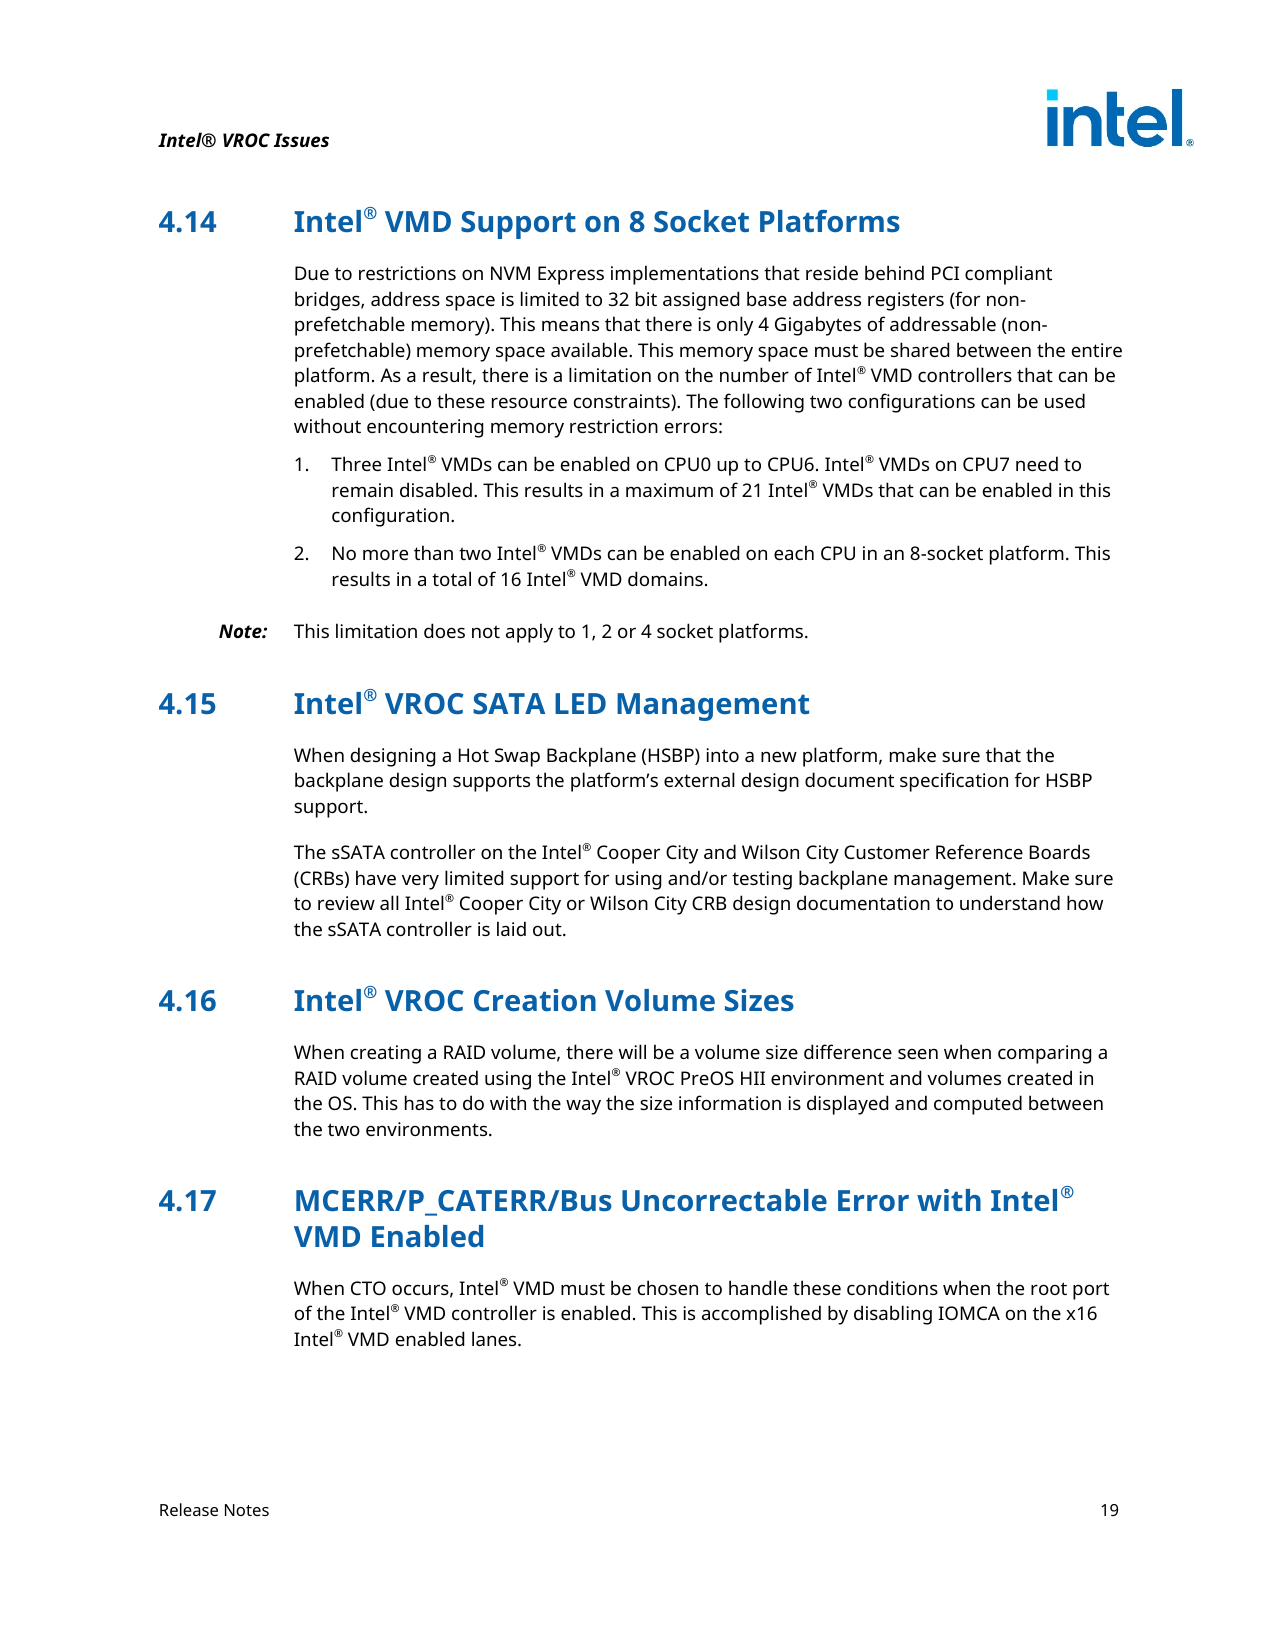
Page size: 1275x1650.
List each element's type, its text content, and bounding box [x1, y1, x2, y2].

text This limitation does not apply to 1, 2 or 4 socket platforms. [219, 619, 1125, 644]
subtitle Intel® VROC SATA LED Management [158, 686, 1125, 721]
list Three Intel® VMDs can be enabled on CPU0 up to CPU6. Intel® VMDs on CPU7 need to remain disabled. This results in a maximum of 21 Intel® VMDs that can be enabled in this configuration. [294, 452, 1125, 528]
subtitle MCERR/P_CATERR/Bus Uncorrectable Error with Intel® VMD Enabled [158, 1183, 1125, 1254]
picture [1046, 87, 1194, 148]
text The sSATA controller on the Intel® Cooper City and Wilson City Customer Reference Boards (CRBs) have very limited support for using and/or testing backplane management. Make sure to review all Intel® Cooper City or Wilson City CRB design documentation to understand how the sSATA controller is laid out. [294, 839, 1125, 942]
list No more than two Intel® VMDs can be enabled on each CPU in an 8-socket platform. This results in a total of 16 Intel® VMD domains. [294, 541, 1125, 592]
text When designing a Hot Swap Backplane (HSBP) into a new platform, make sure that the backplane design supports the platform’s external design document specification for HSBP support. [294, 742, 1125, 819]
text When creating a RAID volume, there will be a volume size difference seen when comparing a RAID volume created using the Intel® VROC PreOS HII environment and volumes created in the OS. This has to do with the way the size information is displayed and computed between the two environments. [294, 1039, 1125, 1142]
text When CTO occurs, Intel® VMD must be chosen to handle these conditions when the root port of the Intel® VMD controller is enabled. This is accomplished by disabling IOMCA on the x16 Intel® VMD enabled lanes. [522, 1275, 1125, 1352]
subtitle Intel® VROC Creation Volume Sizes [158, 983, 1125, 1019]
subtitle Intel® VMD Support on 8 Socket Platforms [158, 204, 1125, 239]
text Due to restrictions on NVM Express implementations that reside behind PCI compliant bridges, address space is limited to 32 bit assigned base address registers (for non-prefetchable memory). This means that there is only 4 Gigabytes of addressable (non-prefetchable) memory space available. This memory space must be shared between the entire platform. As a result, there is a limitation on the number of Intel® VMD controllers that can be enabled (due to these resource constraints). The following two configurations can be used without encountering memory restriction errors: [294, 260, 1125, 439]
